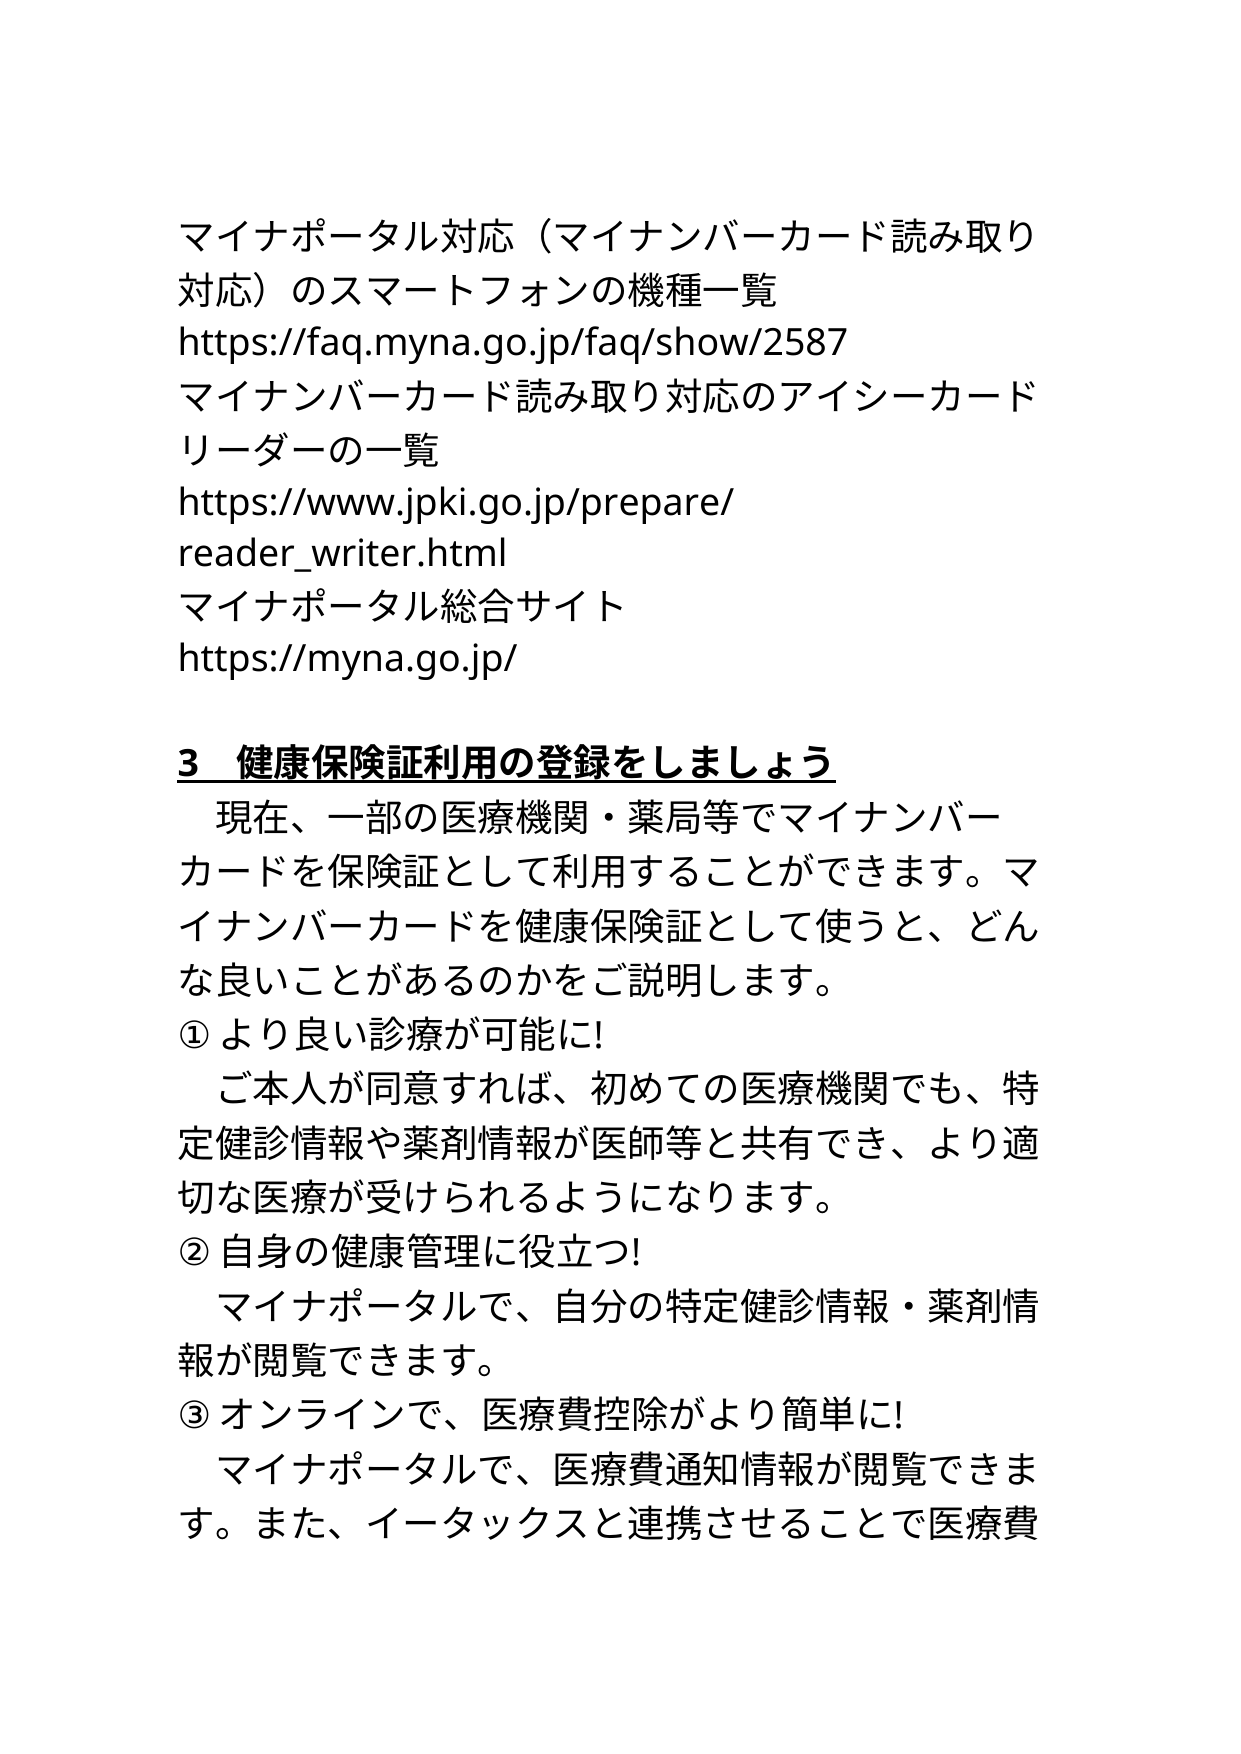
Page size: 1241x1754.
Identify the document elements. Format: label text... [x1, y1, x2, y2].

text https://faq.myna.go.jp/faq/show/2587 [177, 315, 1063, 366]
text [177, 1440, 1063, 1548]
text ①より良い診療が可能に! [177, 1005, 1063, 1059]
text https://myna.go.jp/ [177, 631, 1063, 682]
text ご本人が同意すれば、初めての医療機関でも、特定健診情報や薬剤情報が医師等と共有でき、より適切な医療が受けられるようになります。 [177, 1059, 1063, 1222]
text 現在、一部の医療機関・薬局等でマイナンバーカードを保険証として利用することができます。マイナンバーカードを健康保険証として使うと、どんな良いことがあるのかをご説明します。 [177, 788, 1063, 1005]
text ②自身の健康管理に役立つ! [177, 1222, 1063, 1277]
text ③オンラインで、医療費控除がより簡単に! [177, 1385, 1063, 1440]
text マイナポータル総合サイト [177, 577, 1063, 631]
text マイナンバーカード読み取り対応のアイシーカードリーダーの一覧 [177, 366, 1063, 475]
text https://www.jpki.go.jp/prepare/reader_writer.html [177, 475, 1063, 577]
text マイナポータル対応（マイナンバーカード読み取り対応）のスマートフォンの機種一覧 [177, 207, 1063, 315]
text 3 健康保険証利用の登録をしましょう [177, 733, 1063, 788]
text マイナポータルで、自分の特定健診情報・薬剤情報が閲覧できます。 [177, 1277, 1063, 1385]
